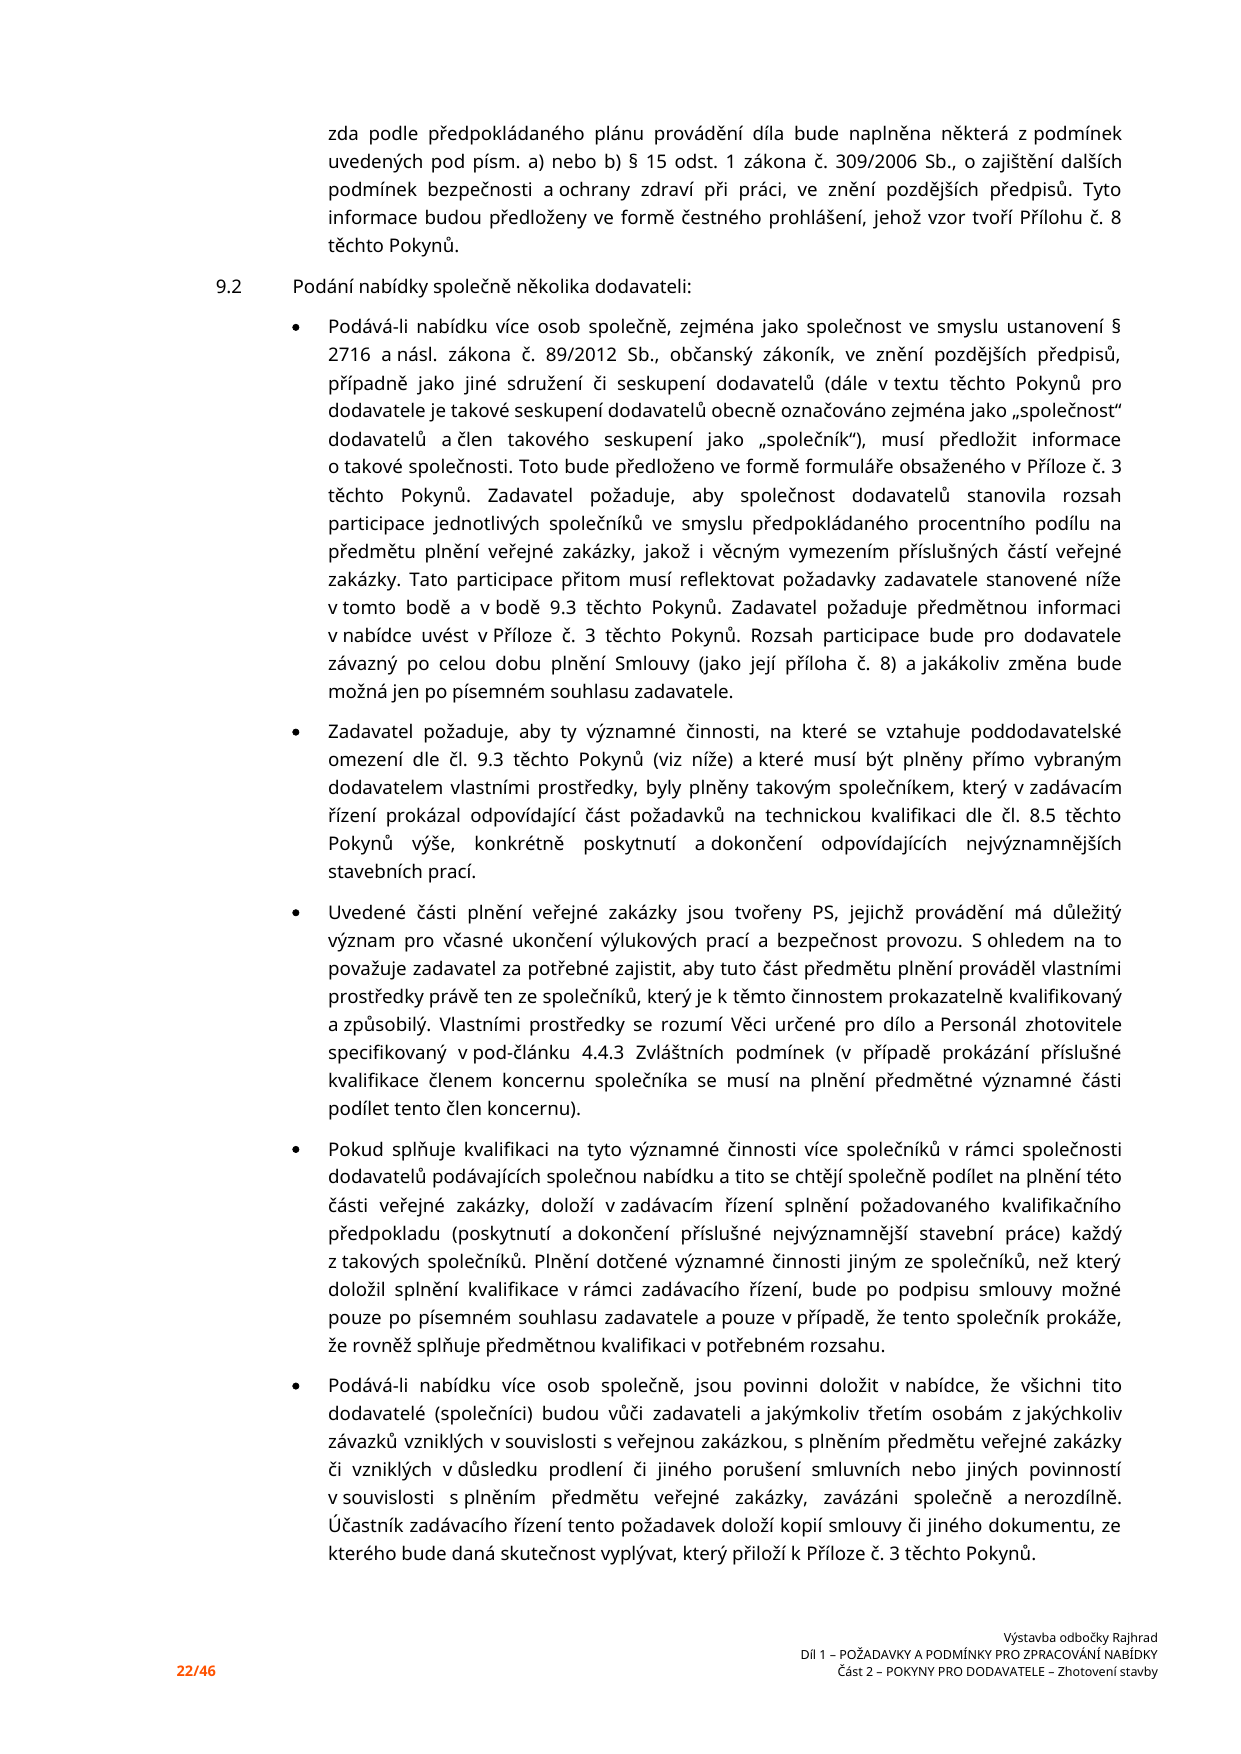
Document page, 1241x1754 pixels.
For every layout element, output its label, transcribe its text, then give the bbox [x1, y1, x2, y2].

text Podává-li nabídku více osob společně, zejména jako společnost ve smyslu ustanovení § 2716 a násl. zákona č. 89/2012 Sb., občanský zákoník, ve znění pozdějších předpisů, případně jako jiné sdružení či seskupení dodavatelů (dále v textu těchto Pokynů pro dodavatele je takové seskupení dodavatelů obecně označováno zejména jako „společnost“ dodavatelů a člen takového seskupení jako „společník“), musí předložit informace o takové společnosti. Toto bude předloženo ve formě formuláře obsaženého v Příloze č. 3 těchto Pokynů. Zadavatel požaduje, aby společnost dodavatelů stanovila rozsah participace jednotlivých společníků ve smyslu předpokládaného procentního podílu na předmětu plnění veřejné zakázky, jakož i věcným vymezením příslušných částí veřejné zakázky. Tato participace přitom musí reflektovat požadavky zadavatele stanovené níže v tomto bodě a v bodě 9.3 těchto Pokynů. Zadavatel požaduje předmětnou informaci v nabídce uvést v Příloze č. 3 těchto Pokynů. Rozsah participace bude pro dodavatele závazný po celou dobu plnění Smlouvy (jako její příloha č. 8) a jakákoliv změna bude možná jen po písemném souhlasu zadavatele. [292, 314, 1122, 703]
text Pokud splňuje kvalifikaci na tyto významné činnosti více společníků v rámci společnosti dodavatelů podávajících společnou nabídku a tito se chtějí společně podílet na plnění této části veřejné zakázky, doloží v zadávacím řízení splnění požadovaného kvalifikačního předpokladu (poskytnutí a dokončení příslušné nejvýznamnější stavební práce) každý z takových společníků. Plnění dotčené významné činnosti jiným ze společníků, než který doložil splnění kvalifikace v rámci zadávacího řízení, bude po podpisu smlouvy možné pouze po písemném souhlasu zadavatele a pouze v případě, že tento společník prokáže, že rovněž splňuje předmětnou kvalifikaci v potřebném rozsahu. [292, 1136, 1122, 1357]
text Zadavatel požaduje, aby ty významné činnosti, na které se vztahuje poddodavatelské omezení dle čl. 9.3 těchto Pokynů (viz níže) a které musí být plněny přímo vybraným dodavatelem vlastními prostředky, byly plněny takovým společníkem, který v zadávacím řízení prokázal odpovídající část požadavků na technickou kvalifikaci dle čl. 8.5 těchto Pokynů výše, konkrétně poskytnutí a dokončení odpovídajících nejvýznamnějších stavebních prací. [292, 718, 1122, 884]
text Uvedené části plnění veřejné zakázky jsou tvořeny PS, jejichž provádění má důležitý význam pro včasné ukončení výlukových prací a bezpečnost provozu. S ohledem na to považuje zadavatel za potřebné zajistit, aby tuto část předmětu plnění prováděl vlastními prostředky právě ten ze společníků, který je k těmto činnostem prokazatelně kvalifikovaný a způsobilý. Vlastními prostředky se rozumí Věci určené pro dílo a Personál zhotovitele specifikovaný v pod-článku 4.4.3 Zvláštních podmínek (v případě prokázání příslušné kvalifikace členem koncernu společníka se musí na plnění předmětné významné části podílet tento člen koncernu). [292, 899, 1122, 1121]
text Podání nabídky společně několika dodavateli: [216, 273, 1122, 299]
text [292, 121, 1122, 258]
text Podává-li nabídku více osob společně, jsou povinni doložit v nabídce, že všichni tito dodavatelé (společníci) budou vůči zadavateli a jakýmkoliv třetím osobám z jakýchkoliv závazků vzniklých v souvislosti s veřejnou zakázkou, s plněním předmětu veřejné zakázky či vzniklých v důsledku prodlení či jiného porušení smluvních nebo jiných povinností v souvislosti s plněním předmětu veřejné zakázky, zavázáni společně a nerozdílně. Účastník zadávacího řízení tento požadavek doloží kopií smlouvy či jiného dokumentu, ze kterého bude daná skutečnost vyplývat, který přiloží k Příloze č. 3 těchto Pokynů. [292, 1372, 1122, 1566]
